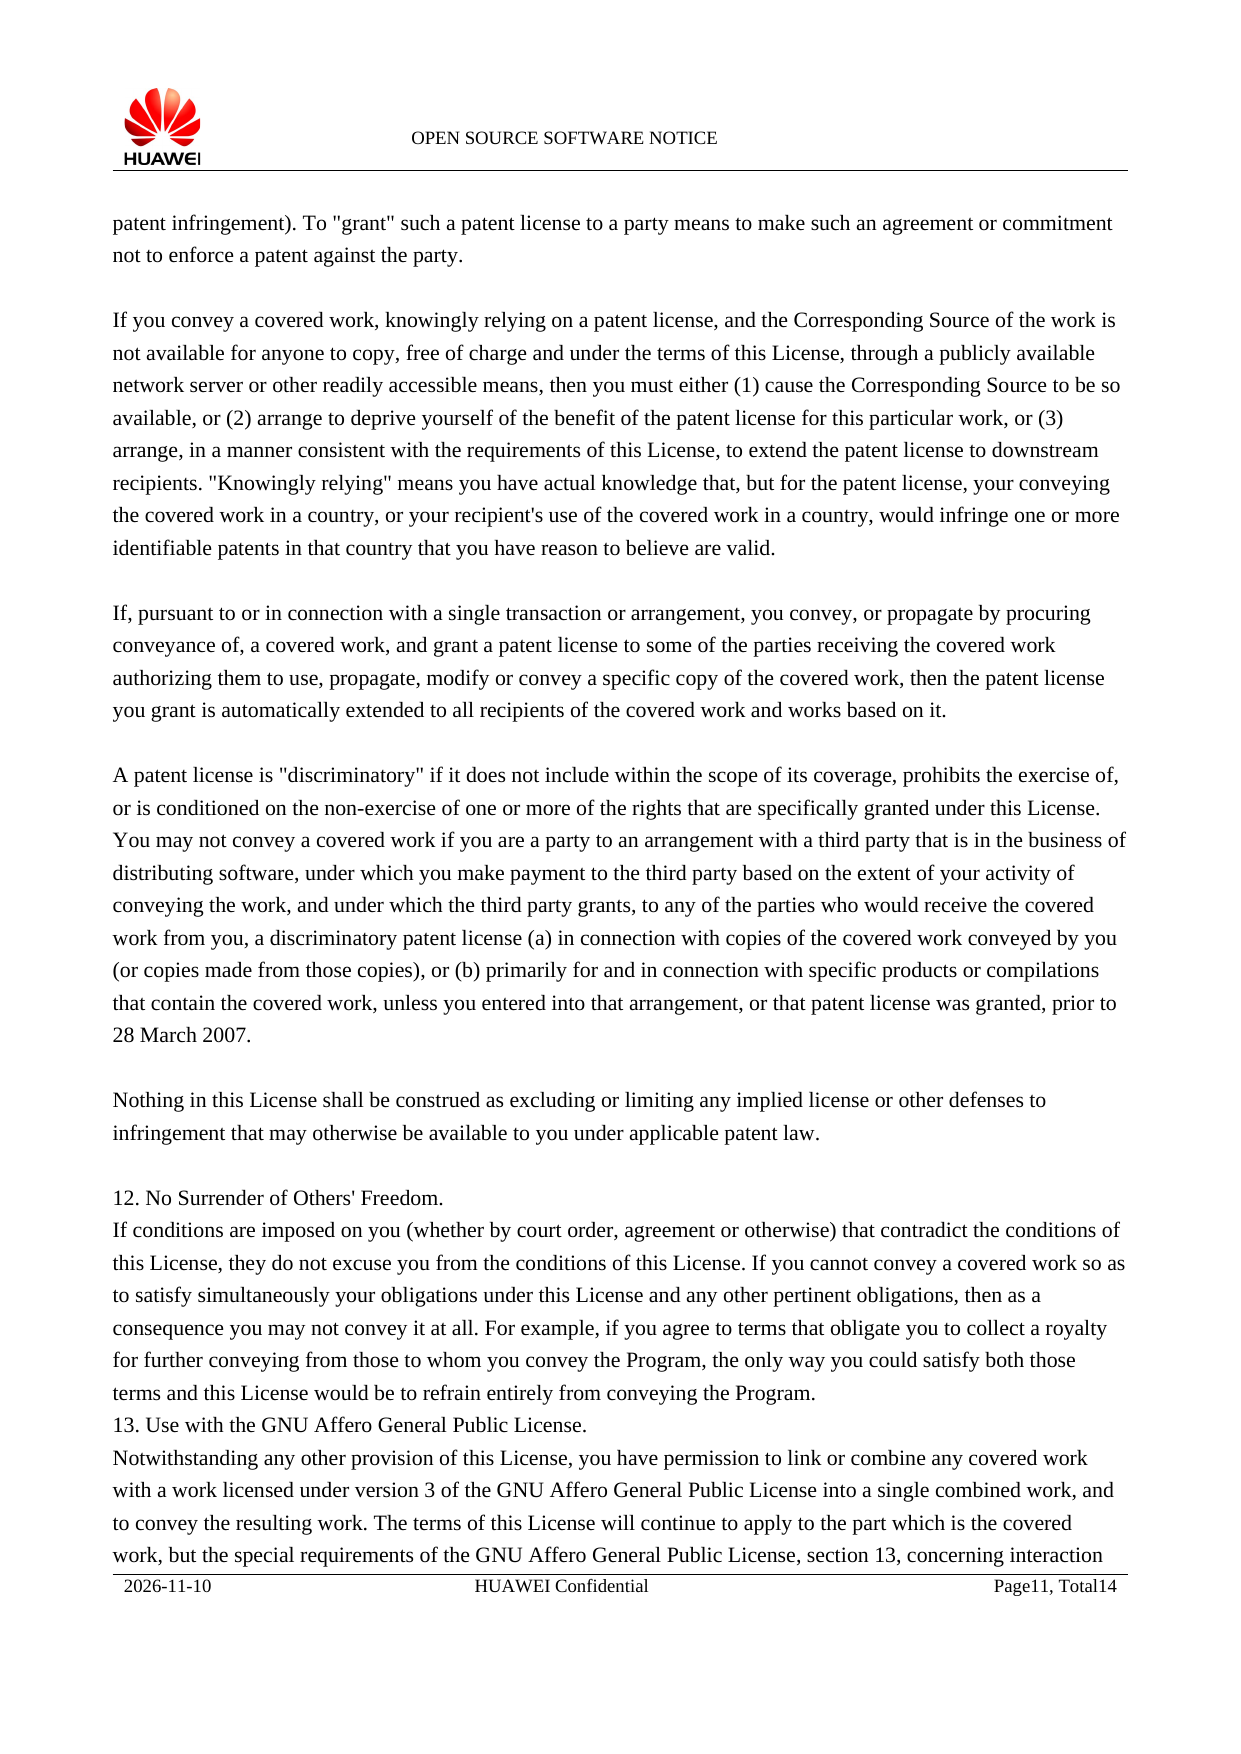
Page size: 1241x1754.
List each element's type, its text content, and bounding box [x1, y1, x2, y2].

picture [124, 88, 201, 165]
